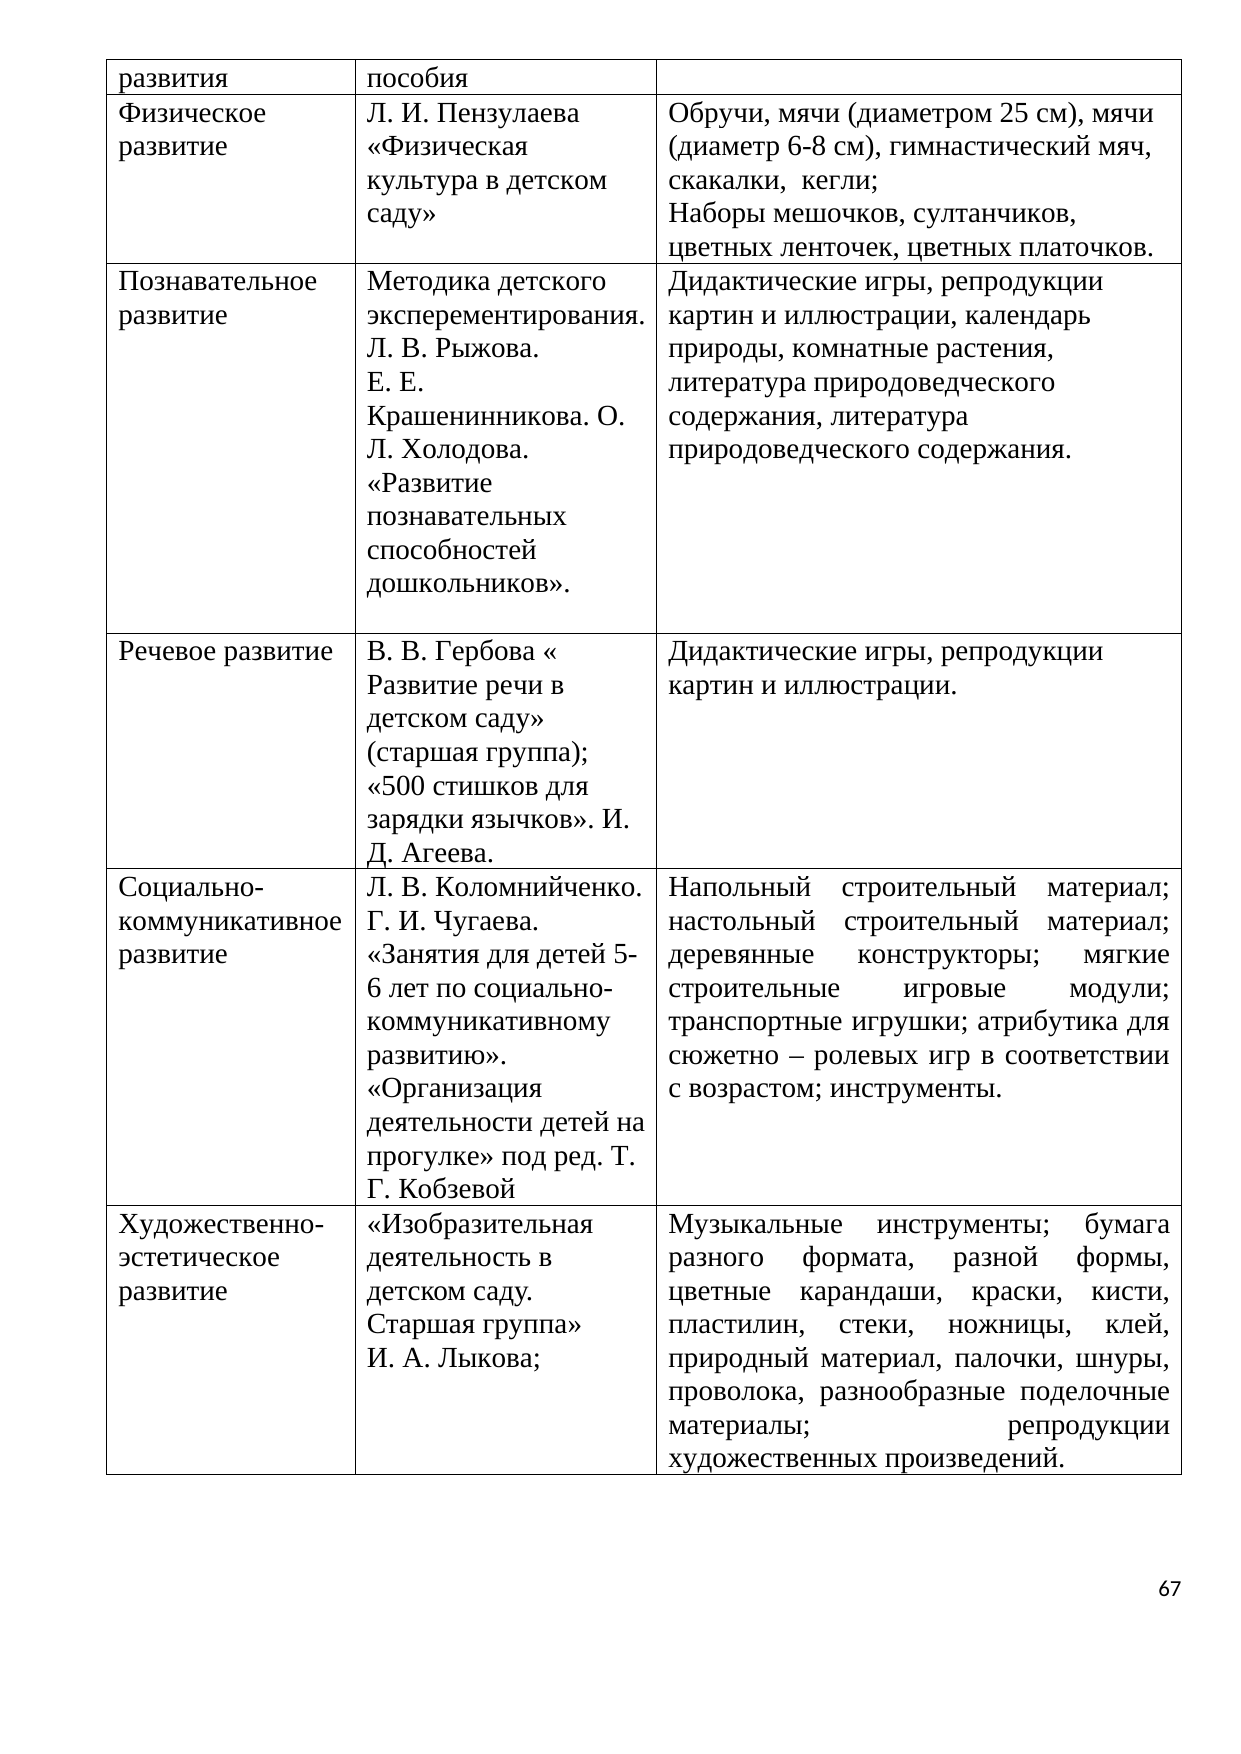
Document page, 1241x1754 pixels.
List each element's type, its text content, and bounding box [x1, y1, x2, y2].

table_cell Обручи, мячи (диаметром 25 см), мячи (диаметр 6-8 см), гимнастический мяч, скакалки, кегли; Наборы мешочков, султанчиков, цветных ленточек, цветных платочков. [879, 95, 1181, 262]
table_cell Методика детского эксперементирования. Л. В. Рыжова. Е. Е. Крашенинникова. О. Л. Холодова. «Развитие познавательных способностей дошкольников». [356, 264, 656, 632]
table_cell Музыкальные инструменты; бумага разного формата, разной формы, цветные карандаши, краски, кисти, пластилин, стеки, ножницы, клей, природный материал, палочки, шнуры, проволока, разнообразные поделочные материалы; репродукции художественных произведений. [657, 1206, 1181, 1474]
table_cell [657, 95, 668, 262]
table_cell Напольный строительный материал; настольный строительный материал; деревянные конструкторы; мягкие строительные игровые модули; транспортные игрушки; атрибутика для сюжетно – ролевых игр в соответствии с возрастом; инструменты. [657, 869, 1181, 1205]
table_cell Дидактические игры, репродукции картин и иллюстрации. [657, 634, 1181, 868]
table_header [107, 60, 355, 94]
table_cell Познавательное развитие [107, 264, 355, 632]
table_cell «Изобразительная деятельность в детском саду. Старшая группа» И. А. Лыкова; [356, 1206, 656, 1474]
table_cell Художественно-эстетическое развитие [107, 1206, 355, 1474]
table_cell В. В. Гербова « Развитие речи в детском саду» (старшая группа); «500 стишков для зарядки язычков». И. Д. Агеева. [356, 634, 656, 868]
table_cell Речевое развитие [107, 634, 355, 868]
table_cell Л. В. Коломнийченко. Г. И. Чугаева. «Занятия для детей 5-6 лет по социально-коммуникативному развитию». «Организация деятельности детей на прогулке» под ред. Т. Г. Кобзевой [356, 869, 656, 1205]
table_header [356, 60, 656, 94]
table_cell Дидактические игры, репродукции картин и иллюстрации, календарь природы, комнатные растения, литература природоведческого содержания, литература природоведческого содержания. [657, 264, 1181, 632]
table_cell Л. И. Пензулаева «Физическая культура в детском саду» [356, 95, 656, 262]
table_cell Физическое развитие [107, 95, 355, 262]
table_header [657, 60, 1181, 94]
table_cell Социально-коммуникативное развитие [107, 869, 355, 1205]
